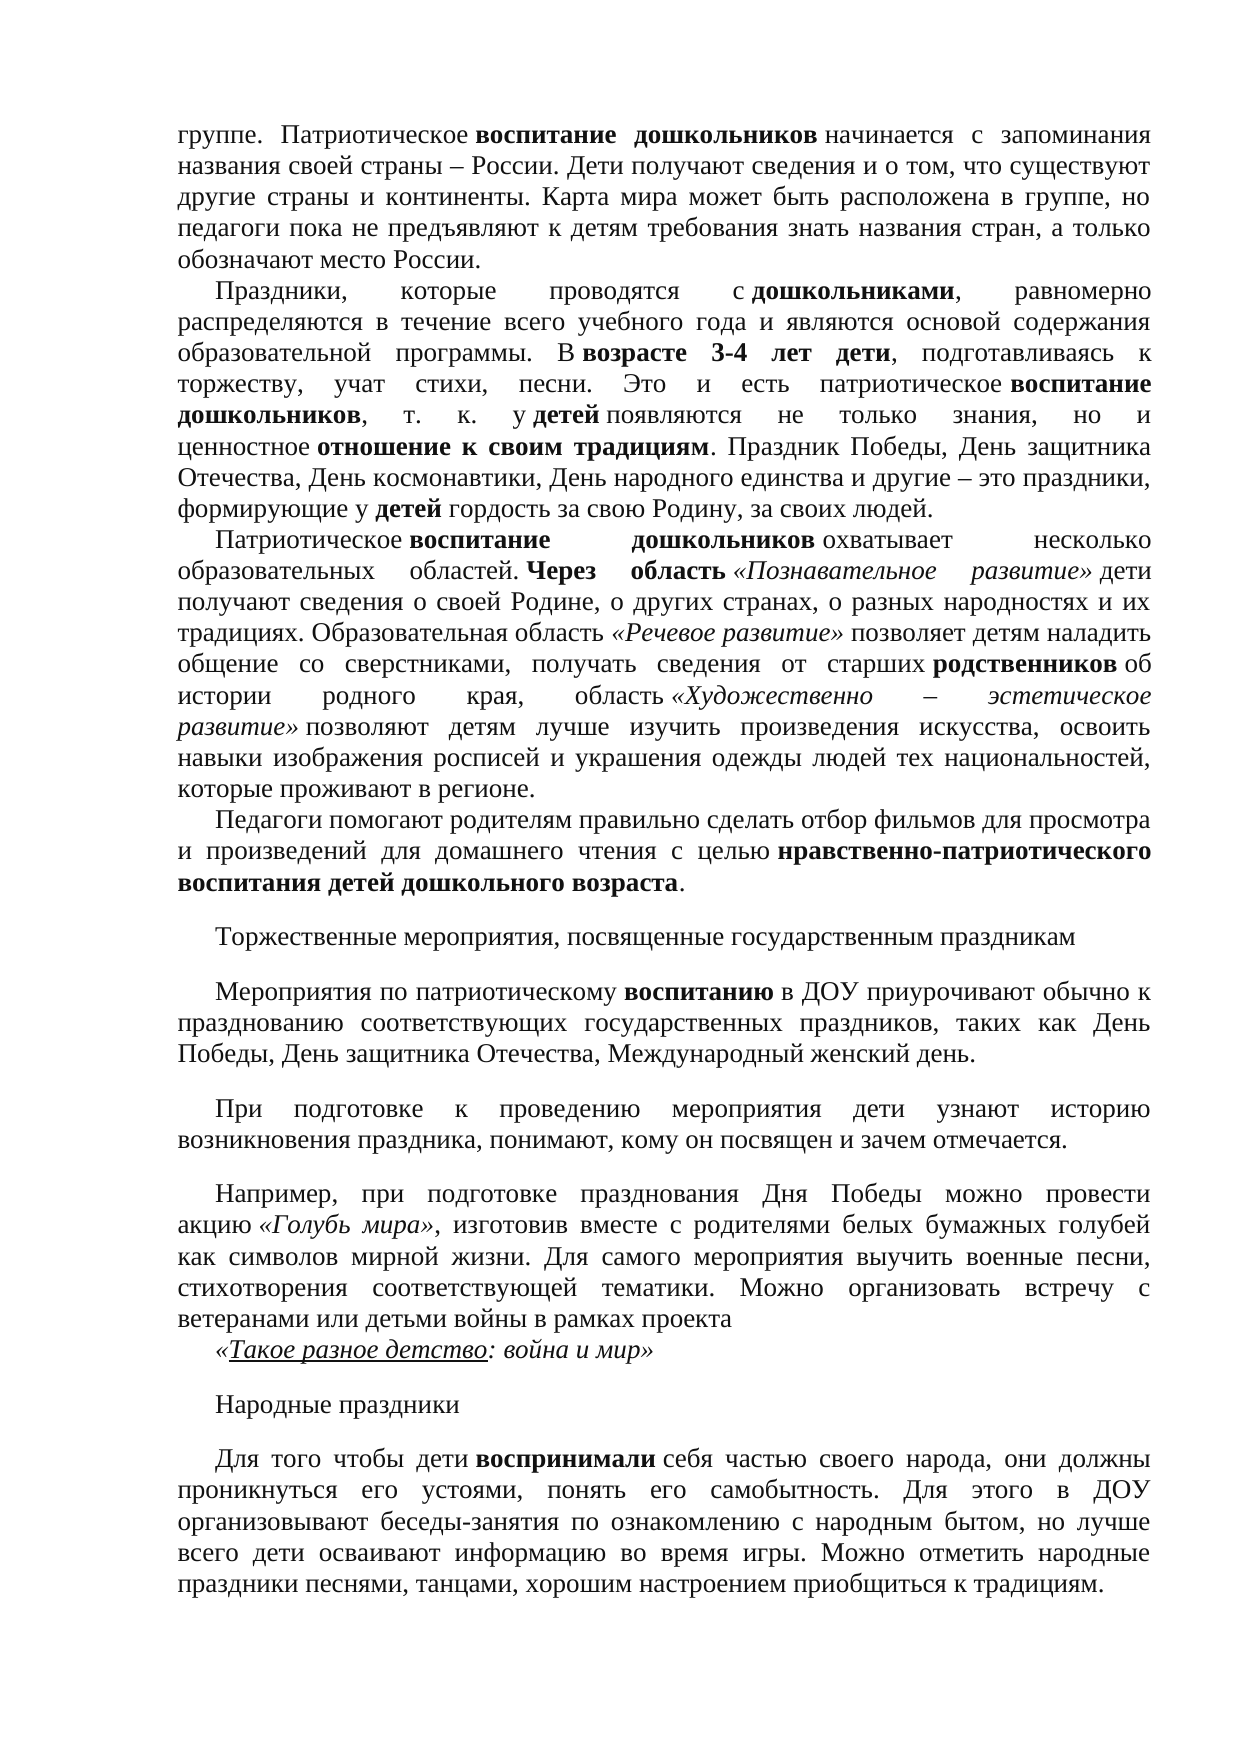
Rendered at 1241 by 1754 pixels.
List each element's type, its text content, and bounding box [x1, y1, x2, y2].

text Народные праздники [177, 1388, 1152, 1419]
text При подготовке к проведению мероприятия дети узнают историю возникновения праздника, понимают, кому он посвящен и зачем отмечается. [177, 1092, 1152, 1154]
text Мероприятия по патриотическому воспитанию в ДОУ приурочивают обычно к празднованию соответствующих государственных праздников, таких как День Победы, День защитника Отечества, Международный женский день. [177, 975, 1152, 1068]
text Педагоги помогают родителям правильно сделать отбор фильмов для просмотра и произведений для домашнего чтения с целью нравственно-патриотического воспитания детей дошкольного возраста. [177, 803, 1152, 897]
text Для того чтобы дети воспринимали себя частью своего народа, они должны проникнуться его устоями, понять его самобытность. Для этого в ДОУ организовывают беседы-занятия по ознакомлению с народным бытом, но лучше всего дети осваивают информацию во время игры. Можно отметить народные праздники песнями, танцами, хорошим настроением приобщиться к традициям. [177, 1442, 1152, 1598]
text «Такое разное детство: война и мир» [177, 1333, 1152, 1364]
text Например, при подготовке празднования Дня Победы можно провести акцию «Голубь мира», изготовив вместе с родителями белых бумажных голубей как символов мирной жизни. Для самого мероприятия выучить военные песни, стихотворения соответствующей тематики. Можно организовать встречу с ветеранами или детьми войны в рамках проекта [177, 1177, 1152, 1333]
text Патриотическое воспитание дошкольников охватывает несколько образовательных областей. Через область «Познавательное развитие» дети получают сведения о своей Родине, о других странах, о разных народностях и их традициях. Образовательная область «Речевое развитие» позволяет детям наладить общение со сверстниками, получать сведения от старших родственников об истории родного края, область «Художественно – эстетическое развитие» позволяют детям лучше изучить произведения искусства, освоить навыки изображения росписей и украшения одежды людей тех национальностей, которые проживают в регионе. [177, 523, 1152, 803]
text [177, 118, 1152, 274]
text Праздники, которые проводятся с дошкольниками, равномерно распределяются в течение всего учебного года и являются основой содержания образовательной программы. В возрасте 3-4 лет дети, подготавливаясь к торжеству, учат стихи, песни. Это и есть патриотическое воспитание дошкольников, т. к. у детей появляются не только знания, но и ценностное отношение к своим традициям. Праздник Победы, День защитника Отечества, День космонавтики, День народного единства и другие – это праздники, формирующие у детей гордость за свою Родину, за своих людей. [177, 274, 1152, 523]
text Торжественные мероприятия, посвященные государственным праздникам [177, 920, 1152, 951]
